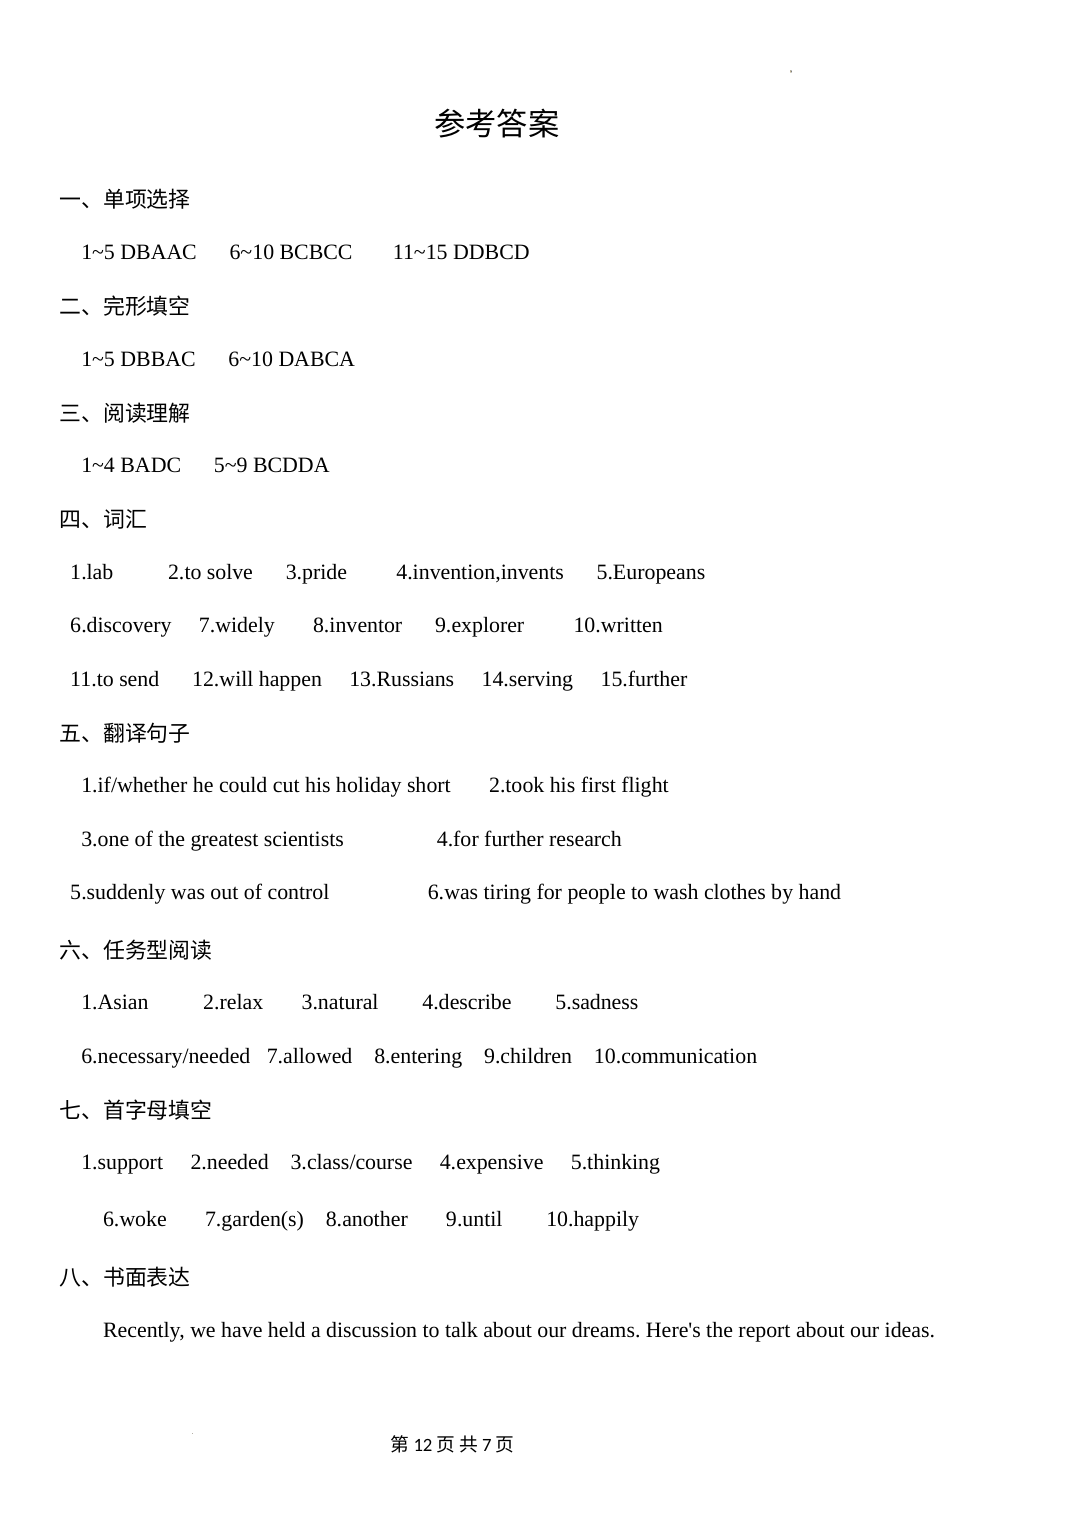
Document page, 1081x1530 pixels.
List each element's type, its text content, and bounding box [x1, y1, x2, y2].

list 八、书面表达 [59, 1260, 1022, 1292]
text 3.one of the greatest scientists 4.for further research [59, 822, 1022, 854]
list 阅读理解 [59, 395, 1022, 428]
list 1.lab 2.to solve 3.pride 4.invention,invents 5.Europeans [59, 555, 1022, 588]
text 1.support 2.needed 3.class/course 4.expensive 5.thinking [59, 1146, 1022, 1178]
text 参考答案 [59, 89, 1022, 154]
list 四、词汇 [59, 502, 1022, 534]
text Recently, we have held a discussion to talk about our dreams. Here's the report about our ideas. [59, 1313, 1022, 1346]
list 1~5 DBAAC 6~10 BCBCC 11~15 DDBCD [59, 235, 1022, 268]
list 6.necessary/needed 7.allowed 8.entering 9.children 10.communication [59, 1039, 1022, 1071]
list 完形填空 [59, 288, 1022, 321]
text 6.woke 7.garden(s) 8.another 9.until 10.happily [59, 1203, 1022, 1235]
text 七、首字母填空 [59, 1092, 1022, 1125]
text 五、翻译句子 [59, 715, 1022, 748]
list 6.discovery 7.widely 8.inventor 9.explorer 10.written [59, 608, 1022, 641]
list 六、任务型阅读 [59, 932, 1022, 965]
list 1~5 DBBAC 6~10 DABCA [59, 342, 1022, 374]
list 11.to send 12.will happen 13.Russians 14.serving 15.further [59, 662, 1022, 694]
list 单项选择 [59, 182, 1022, 214]
text 5.suddenly was out of control 6.was tiring for people to wash clothes by hand [59, 875, 1022, 908]
list 1.if/whether he could cut his holiday short 2.took his first flight [59, 768, 1022, 801]
list 1.Asian 2.relax 3.natural 4.describe 5.sadness [59, 986, 1022, 1018]
list 1~4 BADC 5~9 BCDDA [59, 448, 1022, 481]
